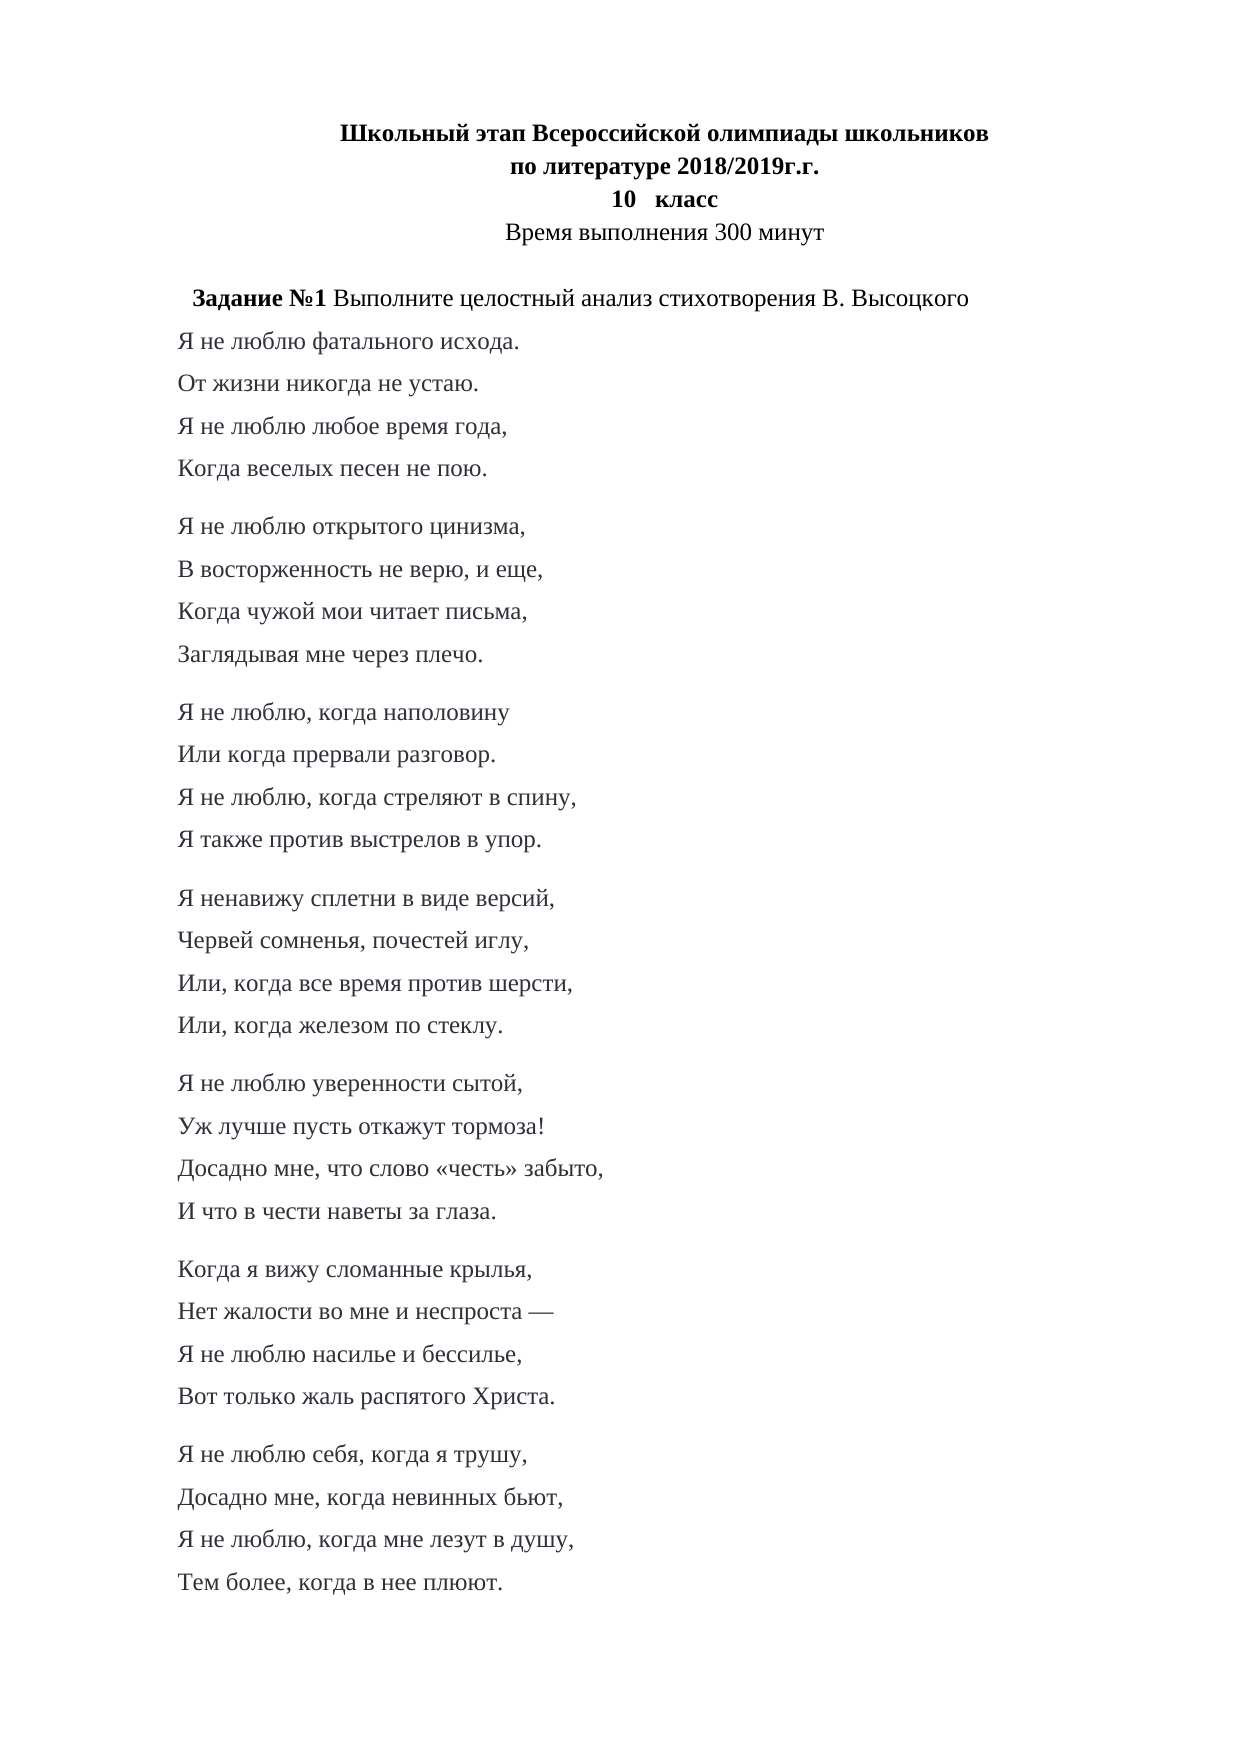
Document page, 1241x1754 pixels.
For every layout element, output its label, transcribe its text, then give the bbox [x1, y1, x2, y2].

text Я не люблю себя, когда я трушу, Досадно мне, когда невинных бьют, Я не люблю, когда мне лезут в душу, Тем более, когда в нее плюют. [177, 1426, 1152, 1596]
text Школьный этап Всероссийской олимпиады школьников [177, 118, 1152, 147]
text Время выполнения 300 минут [177, 217, 1152, 246]
text 10 класс [177, 184, 1152, 213]
text по литературе 2018/2019г.г. [177, 151, 1152, 180]
text Когда я вижу сломанные крылья, Нет жалости во мне и неспроста — Я не люблю насилье и бессилье, Вот только жаль распятого Христа. [177, 1240, 1152, 1410]
text Я не люблю, когда наполовину Или когда прервали разговор. Я не люблю, когда стреляют в спину, Я также против выстрелов в упор. [177, 683, 1152, 853]
text Я не люблю фатального исхода. От жизни никогда не устаю. Я не люблю любое время года, Когда веселых песен не пою. [177, 312, 1152, 482]
text Я не люблю уверенности сытой, Уж лучше пусть откажут тормоза! Досадно мне, что слово «честь» забыто, И что в чести наветы за глаза. [177, 1054, 1152, 1224]
text Я не люблю открытого цинизма, В восторженность не верю, и еще, Когда чужой мои читает письма, Заглядывая мне через плечо. [177, 498, 1152, 668]
text Задание №1 Выполните целостный анализ стихотворения В. Высоцкого [192, 283, 1152, 312]
text Я ненавижу сплетни в виде версий, Червей сомненья, почестей иглу, Или, когда все время против шерсти, Или, когда железом по стеклу. [177, 869, 1152, 1039]
